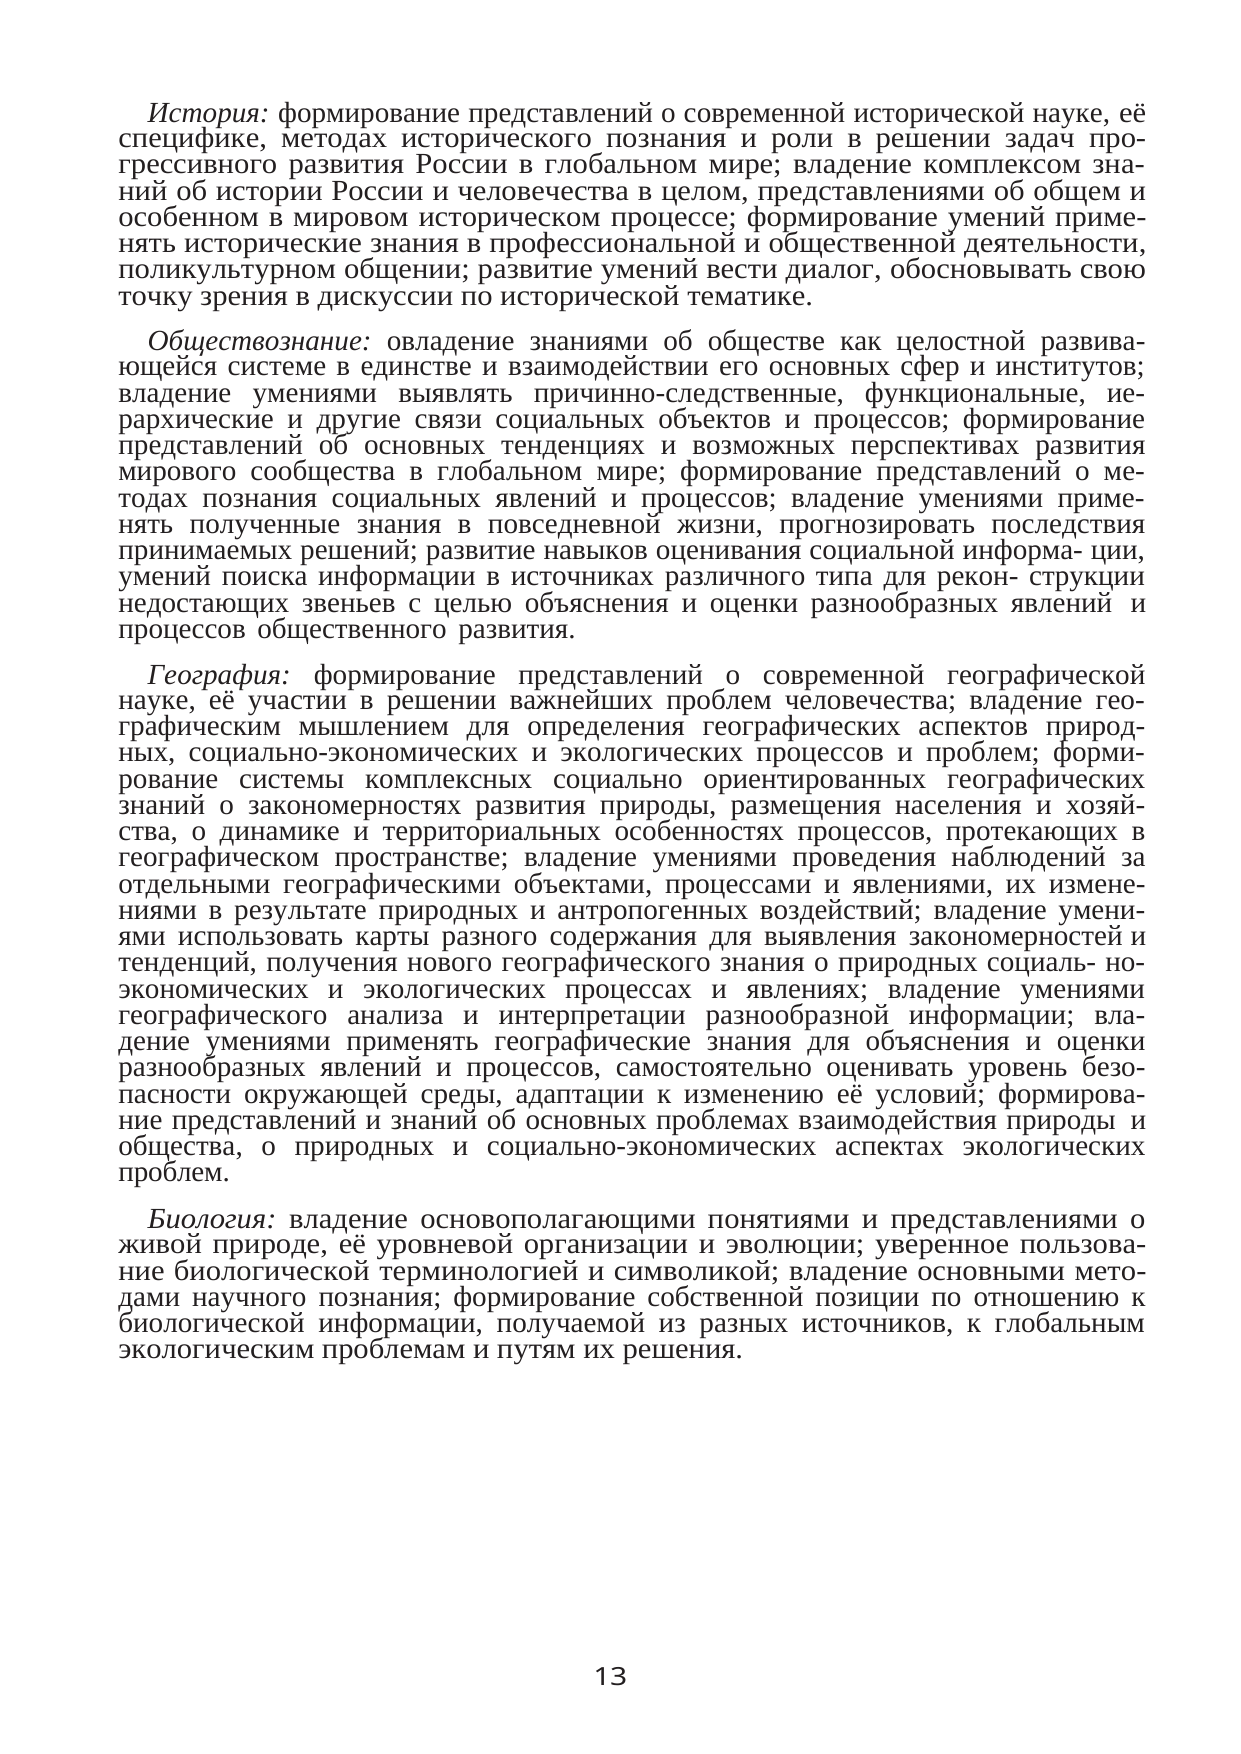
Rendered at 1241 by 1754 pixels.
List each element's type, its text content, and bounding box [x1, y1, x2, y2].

text История: формирование представлений о современной исторической науке, её специфике, методах исторического познания и роли в решении задач про- грессивного развития России в глобальном мире; владение комплексом зна- ний об истории России и человечества в целом, представлениями об общем и особенном в мировом историческом процессе; формирование умений приме- нять исторические знания в профессиональной и общественной деятельности, поликультурном общении; развитие умений вести диалог, обосновывать свою точку зрения в дискуссии по исторической тематике. [118, 101, 1146, 311]
text Биология: владение основополагающими понятиями и представлениями о живой природе, её уровневой организации и эволюции; уверенное пользова- ние биологической терминологией и символикой; владение основными мето- дами научного познания; формирование собственной позиции по отношению к биологической информации, получаемой из разных источников, к глобальным экологическим проблемам и путям их решения. [118, 1207, 1146, 1365]
text География: формирование представлений о современной географической науке, её участии в решении важнейших проблем человечества; владение гео- графическим мышлением для определения географических аспектов природ- ных, социально-экономических и экологических процессов и проблем; форми- рование системы комплексных социально ориентированных географических знаний о закономерностях развития природы, размещения населения и хозяй- ства, о динамике и территориальных особенностях процессов, протекающих в географическом пространстве; владение умениями проведения наблюдений за отдельными географическими объектами, процессами и явлениями, их измене- ниями в результате природных и антропогенных воздействий; владение умени- ями использовать карты разного содержания для выявления закономерностей и тенденций, получения нового географического знания о природных социаль- но-экономических и экологических процессах и явлениях; владение умениями географического анализа и интерпретации разнообразной информации; вла- дение умениями применять географические знания для объяснения и оценки разнообразных явлений и процессов, самостоятельно оценивать уровень безо- пасности окружающей среды, адаптации к изменению её условий; формирова- ние представлений и знаний об основных проблемах взаимодействия природы и общества, о природных и социально-экономических аспектах экологических проблем. [118, 663, 1146, 1188]
text Обществознание: овладение знаниями об обществе как целостной развива- ющейся системе в единстве и взаимодействии его основных сфер и институтов; владение умениями выявлять причинно-следственные, функциональные, ие- рархические и другие связи социальных объектов и процессов; формирование представлений об основных тенденциях и возможных перспективах развития мирового сообщества в глобальном мире; формирование представлений о ме- тодах познания социальных явлений и процессов; владение умениями приме- нять полученные знания в повседневной жизни, прогнозировать последствия принимаемых решений; развитие навыков оценивания социальной информа- ции, умений поиска информации в источниках различного типа для рекон- струкции недостающих звеньев с целью объяснения и оценки разнообразных явлений и процессов общественного развития. [118, 329, 1146, 644]
